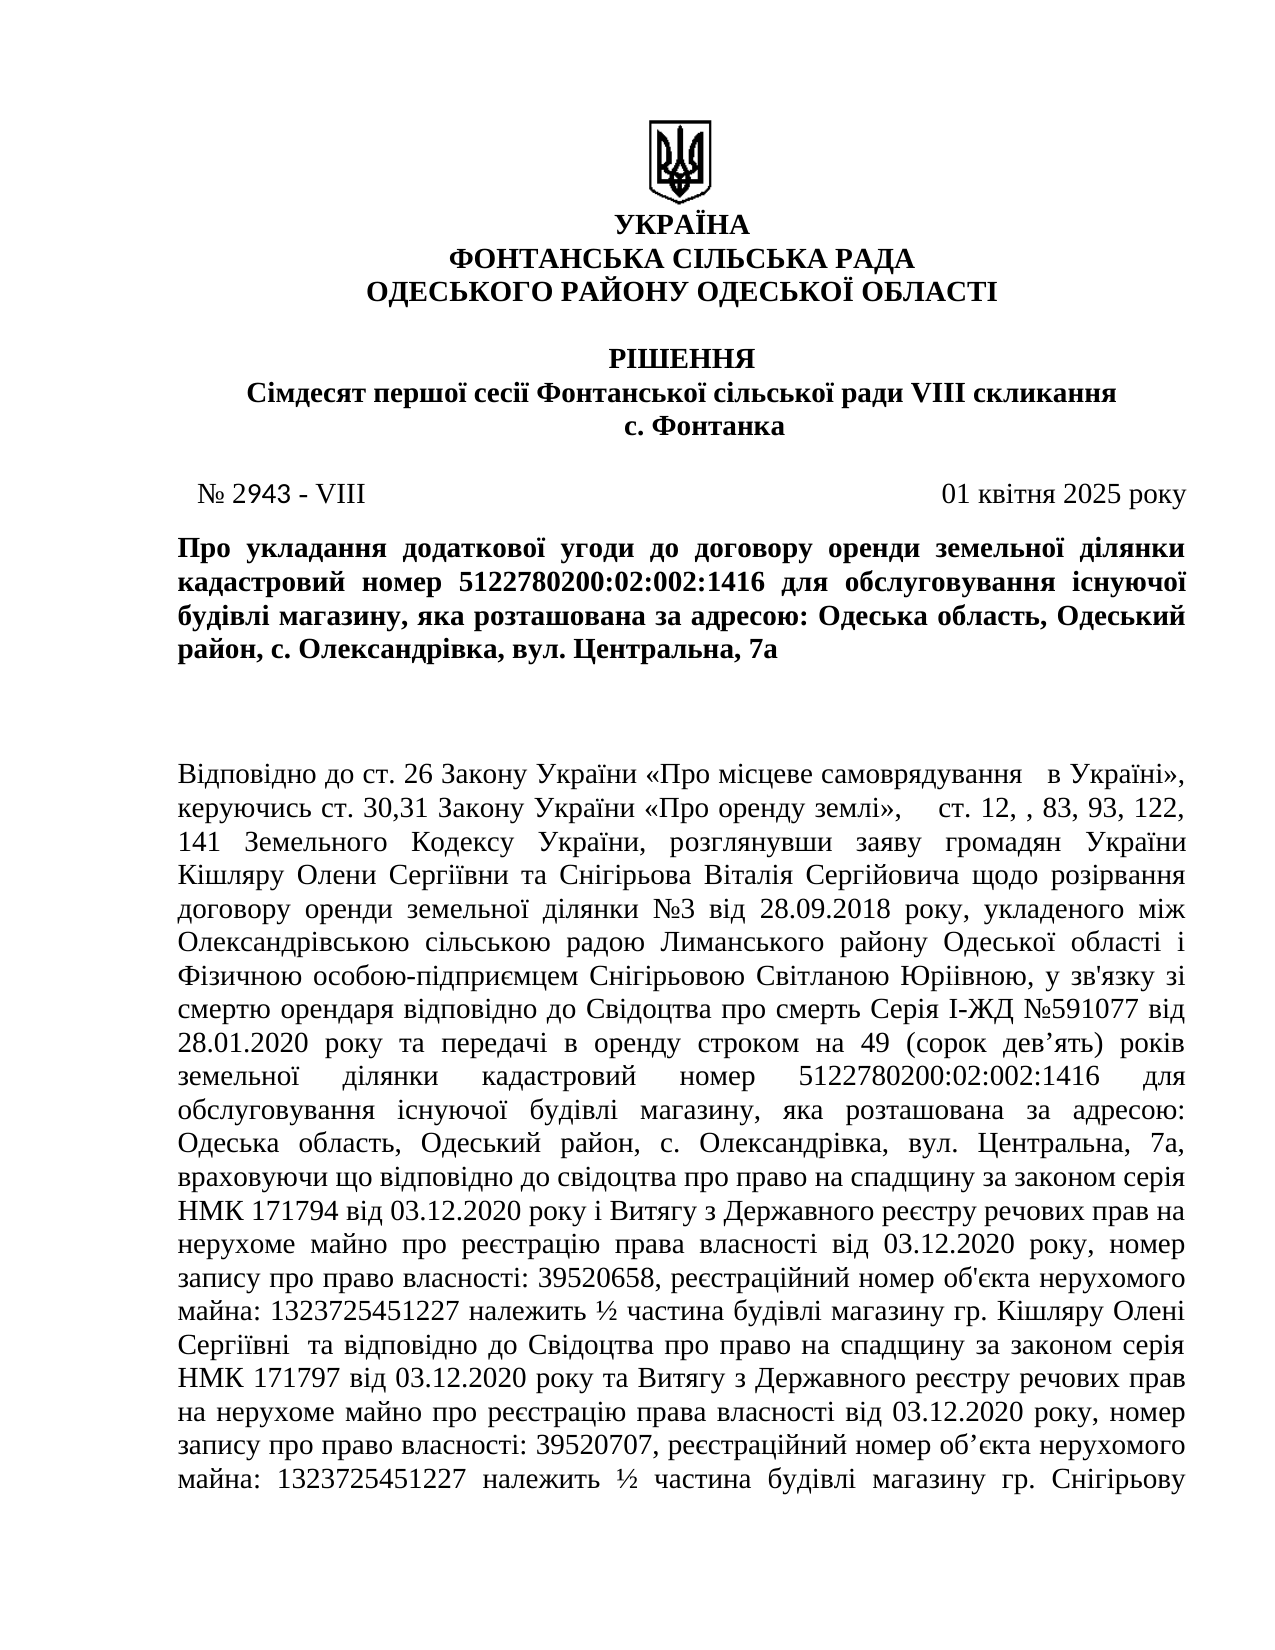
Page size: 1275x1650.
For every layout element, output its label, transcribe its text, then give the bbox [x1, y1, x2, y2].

text № 2943 - VIII 01 квітня 2025 року [177, 476, 1186, 511]
list ФОНТАНСЬКА СІЛЬСЬКА РАДА [177, 241, 1186, 274]
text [177, 757, 1186, 1494]
list Сімдесят першої сесії Фонтанської сільської ради VIII скликання с. Фонтанка [177, 375, 1186, 442]
text Про укладання додаткової угоди до договору оренди земельної ділянки кадастровий номер 5122780200:02:002:1416 для обслуговування існуючої будівлі магазину, яка розташована за адресою: Одеська область, Одеський район, с. Олександрівка, вул. Центральна, 7а [177, 531, 1186, 665]
picture [647, 118, 717, 208]
list ОДЕСЬКОГО РАЙОНУ ОДЕСЬКОЇ ОБЛАСТІ [177, 274, 1186, 308]
list УКРАЇНА [177, 207, 1186, 241]
list РІШЕННЯ [177, 341, 1186, 375]
